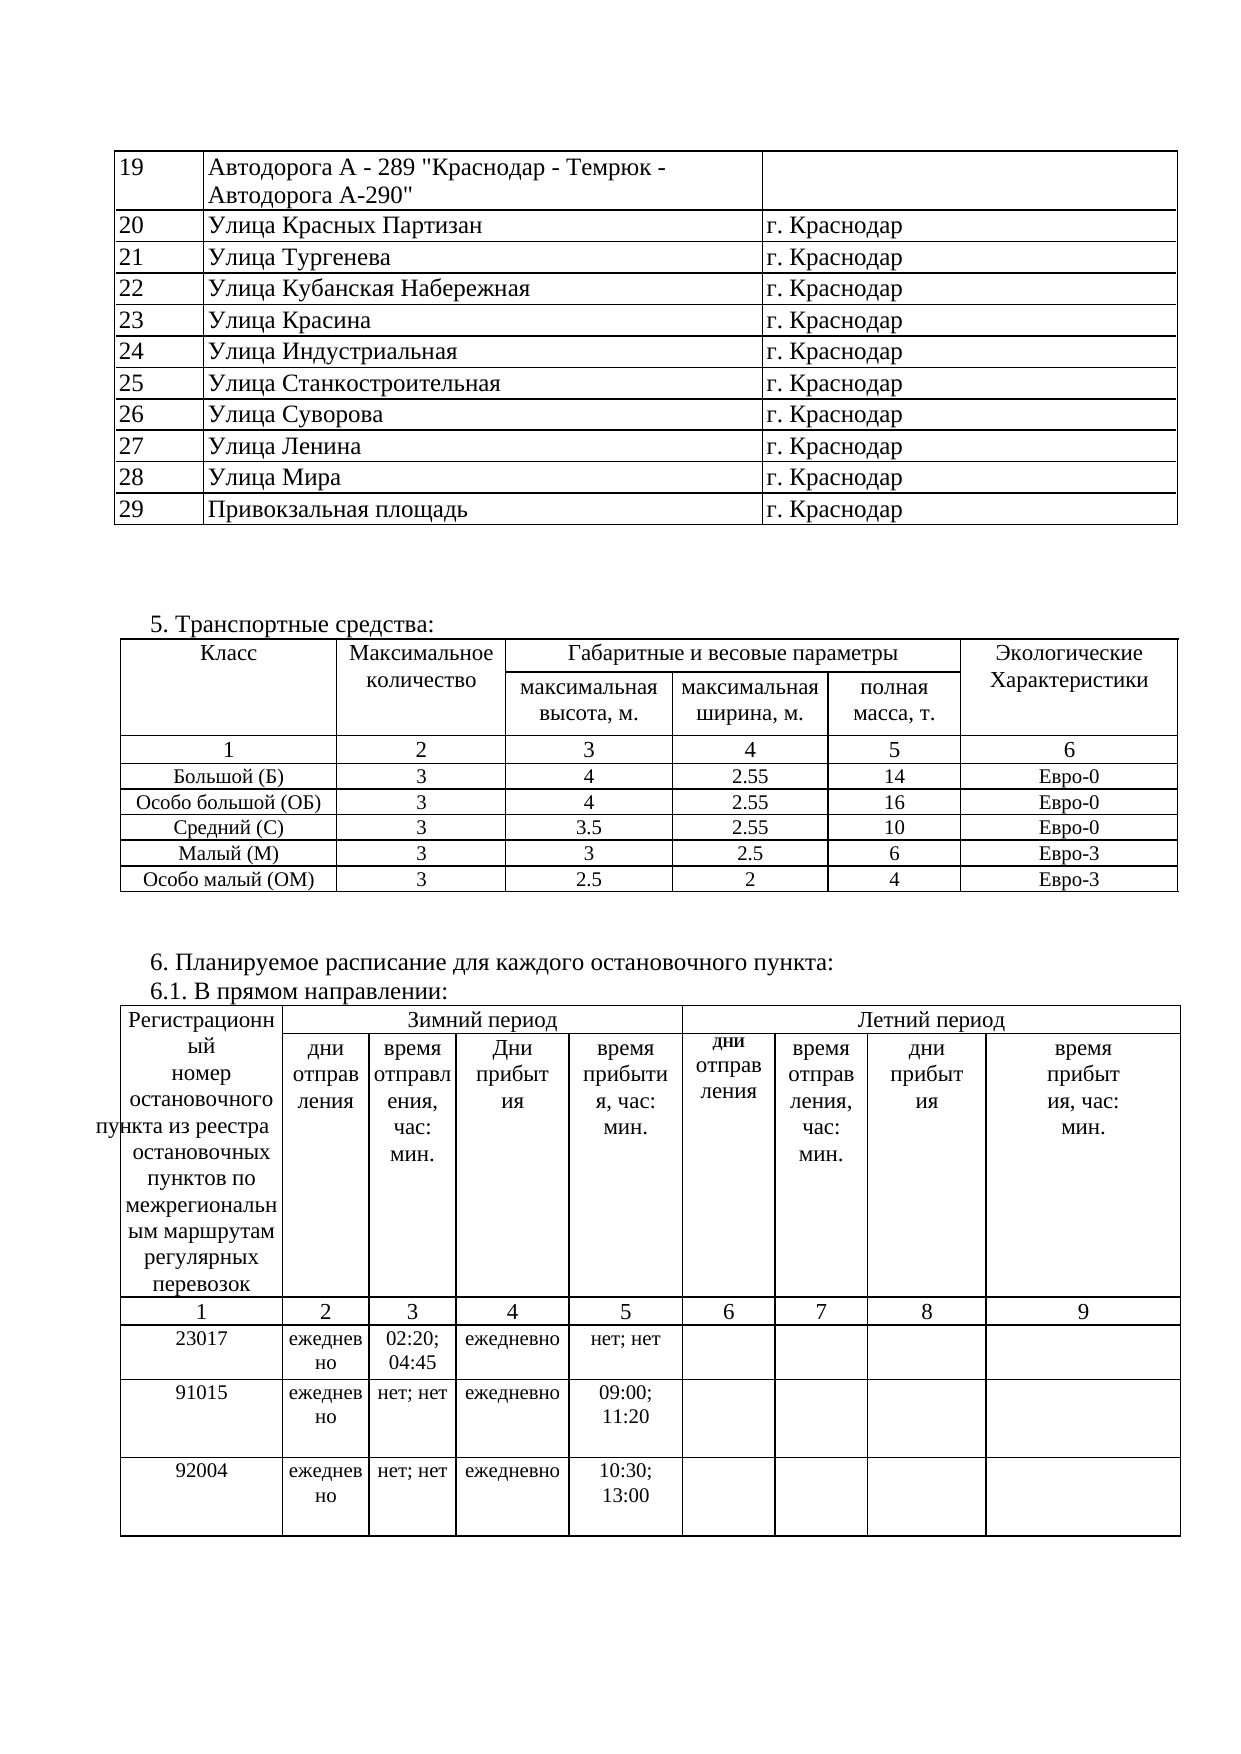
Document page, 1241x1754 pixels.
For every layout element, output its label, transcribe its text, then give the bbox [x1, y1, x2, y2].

table_cell 4 [506, 764, 672, 788]
table_cell ежедневно [283, 1326, 368, 1378]
table_cell [763, 152, 1177, 209]
table_cell Особо большой (ОБ) [121, 790, 336, 814]
table_cell 6 [829, 841, 960, 865]
table_cell 25 [115, 368, 203, 398]
table_cell 5 [570, 1298, 682, 1324]
table_cell 3 [337, 841, 505, 865]
table_cell 09:00; 11:20 [570, 1380, 682, 1457]
table_cell 28 [115, 462, 203, 492]
table_cell 2 [673, 867, 827, 891]
table_cell 3 [370, 1298, 455, 1324]
table_cell г. Краснодар [763, 492, 1177, 524]
table_cell ежедневно [457, 1326, 568, 1378]
table_cell Улица Кубанская Набережная [204, 274, 762, 303]
table_cell [987, 1326, 1180, 1378]
table_cell 10 [829, 815, 960, 839]
table_cell 20 [115, 210, 203, 241]
table_cell 23017 [121, 1326, 282, 1378]
table_cell г. Краснодар [763, 209, 1177, 241]
table_cell [987, 1380, 1180, 1457]
table_cell максимальная высота, м. [506, 673, 672, 734]
table_cell [776, 1326, 867, 1378]
table_cell г. Краснодар [763, 366, 1177, 398]
table_cell ежедневно [283, 1380, 368, 1457]
table_cell [776, 1458, 867, 1535]
table_cell 29 [115, 493, 203, 524]
table_cell 6 [961, 736, 1177, 762]
table_cell 2.55 [673, 815, 827, 839]
table_cell 3.5 [506, 815, 672, 839]
table_cell 21 [115, 242, 203, 272]
table_cell 24 [115, 336, 203, 366]
table_cell 27 [115, 430, 203, 461]
table_cell 10:30; 13:00 [570, 1458, 682, 1535]
table_cell г. Краснодар [763, 398, 1177, 429]
table_header Класс [121, 640, 336, 734]
table_cell г. Краснодар [763, 429, 1177, 461]
table_cell 1 [121, 736, 336, 762]
table_cell ежедневно [457, 1380, 568, 1457]
table_cell 23 [115, 305, 203, 335]
table_cell Евро-0 [961, 764, 1177, 788]
table_cell Улица Красных Партизан [204, 211, 762, 241]
text 5. Транспортные средства: [150, 609, 1090, 638]
table_cell Евро-3 [961, 841, 1177, 865]
table_cell 16 [829, 790, 960, 814]
table_cell Улица Мира [204, 462, 762, 492]
table_cell [683, 1326, 774, 1378]
table_cell ежедневно [283, 1458, 368, 1535]
table_cell [683, 1458, 774, 1535]
table_cell максимальная ширина, м. [673, 673, 827, 734]
table_cell Улица Красина [204, 305, 762, 335]
table_cell 1 [121, 1298, 282, 1324]
table_cell [868, 1380, 985, 1457]
table_cell Евро-0 [961, 815, 1177, 839]
table_cell 3 [506, 841, 672, 865]
table_header Габаритные и весовые параметры [506, 640, 960, 671]
table_cell Улица Суворова [204, 400, 762, 429]
table_cell 8 [868, 1298, 985, 1324]
table_cell Особо малый (ОМ) [121, 867, 336, 891]
table_cell нет; нет [570, 1326, 682, 1378]
table_cell 6 [683, 1298, 774, 1324]
table_cell г. Краснодар [763, 241, 1177, 272]
table_cell 4 [457, 1298, 568, 1324]
table_cell [868, 1458, 985, 1535]
table_cell 19 [115, 152, 203, 209]
table_cell Улица Индустриальная [204, 337, 762, 366]
table_cell Дни прибыт ия [457, 1034, 568, 1296]
table_cell время прибыт ия, час: мин. [987, 1034, 1180, 1296]
table_cell 92004 [121, 1458, 282, 1535]
table_cell 91015 [121, 1380, 282, 1457]
table_header Экологические Характеристики [961, 640, 1177, 734]
table_cell 3 [337, 764, 505, 788]
table_cell 4 [829, 867, 960, 891]
table_cell г. Краснодар [763, 304, 1177, 335]
table_cell время отправ ления, час: мин. [776, 1034, 867, 1296]
table_cell время отправл ения, час: мин. [370, 1034, 455, 1296]
table_cell Евро-3 [961, 867, 1177, 891]
table_cell 2 [337, 736, 505, 762]
table_cell [776, 1380, 867, 1457]
table_cell Улица Станкостроительная [204, 368, 762, 398]
text 6. Планируемое расписание для каждого остановочного пункта: [150, 947, 1090, 976]
table_cell Улица Ленина [204, 431, 762, 461]
table_cell нет; нет [370, 1458, 455, 1535]
table_cell [987, 1458, 1180, 1535]
table_cell ежедневно [457, 1458, 568, 1535]
table_cell 3 [337, 790, 505, 814]
table_cell г. Краснодар [763, 272, 1177, 303]
table_cell время прибыти я, час: мин. [570, 1034, 682, 1296]
table_header Максимальное количество [337, 640, 505, 734]
table_cell Большой (Б) [121, 764, 336, 788]
table_cell 9 [987, 1298, 1180, 1324]
table_cell 4 [506, 790, 672, 814]
table_cell 5 [829, 736, 960, 762]
table_cell Привокзальная площадь [204, 494, 762, 524]
table_cell [683, 1380, 774, 1457]
table_cell 2.5 [506, 867, 672, 891]
table_cell 2.5 [673, 841, 827, 865]
table_cell 4 [673, 736, 827, 762]
table_cell 14 [829, 764, 960, 788]
table_cell Малый (М) [121, 841, 336, 865]
table_cell г. Краснодар [763, 335, 1177, 366]
table_cell Автодорога А - 289 "Краснодар - Темрюк - Автодорога А-290" [204, 152, 762, 209]
table_cell 22 [115, 273, 203, 303]
table_cell 3 [506, 736, 672, 762]
table_header Зимний период [283, 1006, 682, 1033]
table_cell 3 [337, 867, 505, 891]
table_cell 7 [776, 1298, 867, 1324]
text 6.1. В прямом направлении: [150, 976, 1090, 1005]
table_cell 2.55 [673, 790, 827, 814]
table_cell г. Краснодар [763, 461, 1177, 492]
table_cell Улица Тургенева [204, 242, 762, 272]
table_cell Средний (С) [121, 815, 336, 839]
table_cell дни прибыт ия [868, 1034, 985, 1296]
table_cell [868, 1326, 985, 1378]
table_cell полная масса, т. [829, 673, 960, 734]
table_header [121, 1006, 282, 1296]
table_cell дни отправ ления [283, 1034, 368, 1296]
table_cell 2.55 [673, 764, 827, 788]
table_cell 02:20; 04:45 [370, 1326, 455, 1378]
table_cell ДНИ отправ ления [683, 1034, 774, 1296]
table_cell 26 [115, 399, 203, 429]
table_cell Евро-0 [961, 790, 1177, 814]
table_cell 3 [337, 815, 505, 839]
table_header Летний период [683, 1006, 1180, 1033]
table_cell нет; нет [370, 1380, 455, 1457]
table_cell 2 [283, 1298, 368, 1324]
